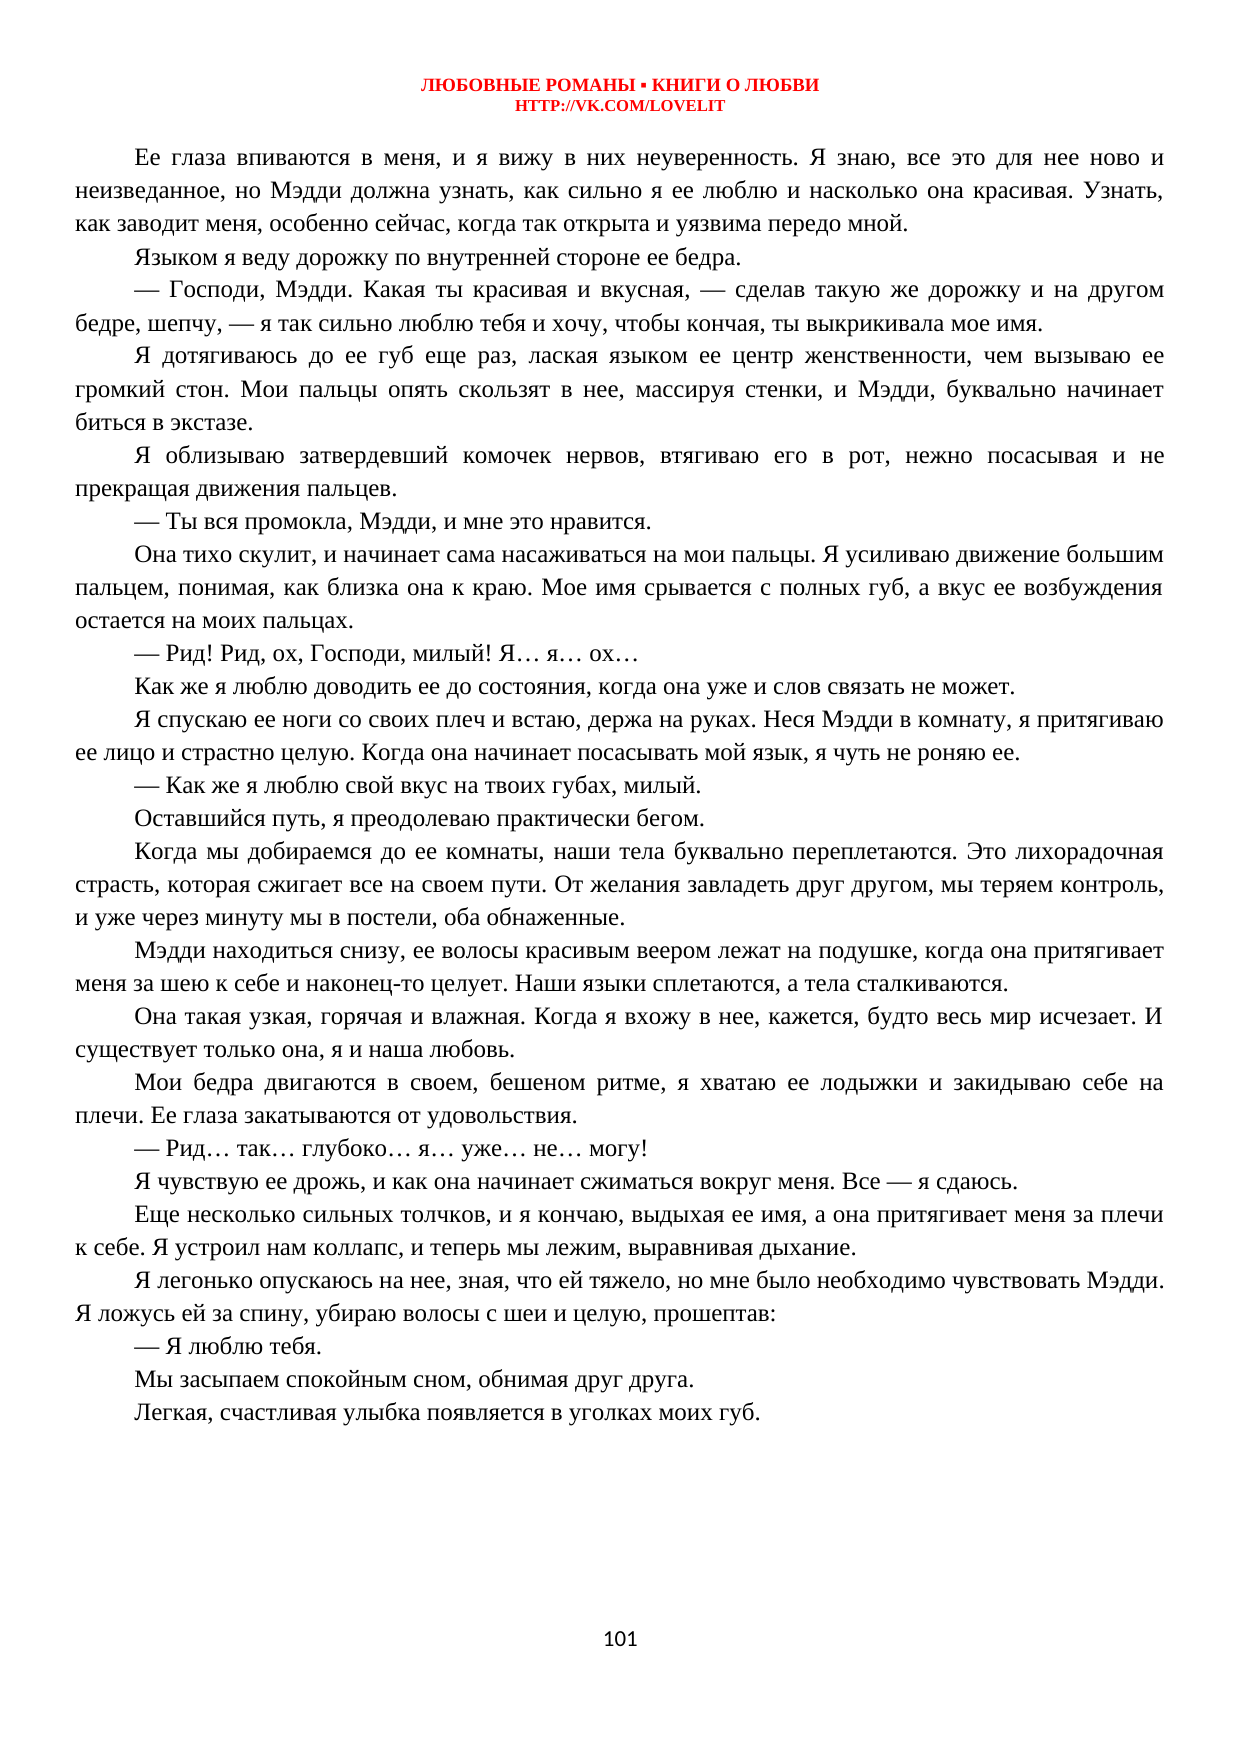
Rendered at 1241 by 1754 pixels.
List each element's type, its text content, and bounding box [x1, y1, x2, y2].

text Когда мы добираемся до ее комнаты, наши тела буквально переплетаются. Это лихорадочная страсть, которая сжигает все на своем пути. От желания завладеть друг другом, мы теряем контроль, и уже через минуту мы в постели, оба обнаженные. [75, 836, 1165, 931]
text Ее глаза впиваются в меня, и я вижу в них неуверенность. Я знаю, все это для нее ново и неизведанное, но Мэдди должна узнать, как сильно я ее люблю и насколько она красивая. Узнать, как заводит меня, особенно сейчас, когда так открыта и уязвима передо мной. [75, 142, 1165, 237]
text Она такая узкая, горячая и влажная. Когда я вхожу в нее, кажется, будто весь мир исчезает. И существует только она, я и наша любовь. [75, 1001, 1165, 1063]
text — Рид… так… глубоко… я… уже… не… могу! [75, 1133, 1165, 1162]
text — Я люблю тебя. [75, 1331, 1165, 1360]
text Легкая, счастливая улыбка появляется в уголках моих губ. [75, 1397, 1165, 1426]
text Я легонько опускаюсь на нее, зная, что ей тяжело, но мне было необходимо чувствовать Мэдди. Я ложусь ей за спину, убираю волосы с шеи и целую, прошептав: [75, 1265, 1165, 1327]
text — Ты вся промокла, Мэдди, и мне это нравится. [75, 506, 1165, 534]
text Как же я люблю доводить ее до состояния, когда она уже и слов связать не может. [75, 671, 1165, 699]
text Мы засыпаем спокойным сном, обнимая друг друга. [75, 1364, 1165, 1393]
text Она тихо скулит, и начинает сама насаживаться на мои пальцы. Я усиливаю движение большим пальцем, понимая, как близка она к краю. Мое имя срывается с полных губ, а вкус ее возбуждения остается на моих пальцах. [75, 539, 1165, 633]
text Я облизываю затвердевший комочек нервов, втягиваю его в рот, нежно посасывая и не прекращая движения пальцев. [75, 440, 1165, 501]
text — Господи, Мэдди. Какая ты красивая и вкусная, — сделав такую же дорожку и на другом бедре, шепчу, — я так сильно люблю тебя и хочу, чтобы кончая, ты выкрикивала мое имя. [75, 274, 1165, 336]
text Я дотягиваюсь до ее губ еще раз, лаская языком ее центр женственности, чем вызываю ее громкий стон. Мои пальцы опять скользят в нее, массируя стенки, и Мэдди, буквально начинает биться в экстазе. [75, 341, 1165, 435]
text Мои бедра двигаются в своем, бешеном ритме, я хватаю ее лодыжки и закидываю себе на плечи. Ее глаза закатываются от удовольствия. [75, 1067, 1165, 1129]
text Я чувствую ее дрожь, и как она начинает сжиматься вокруг меня. Все — я сдаюсь. [75, 1166, 1165, 1195]
text Еще несколько сильных толчков, и я кончаю, выдыхая ее имя, а она притягивает меня за плечи к себе. Я устроил нам коллапс, и теперь мы лежим, выравнивая дыхание. [75, 1199, 1165, 1261]
text Оставшийся путь, я преодолеваю практически бегом. [75, 803, 1165, 832]
text — Как же я люблю свой вкус на твоих губах, милый. [75, 770, 1165, 799]
text — Рид! Рид, ох, Господи, милый! Я… я… ох… [75, 638, 1165, 667]
text Я спускаю ее ноги со своих плеч и встаю, держа на руках. Неся Мэдди в комнату, я притягиваю ее лицо и страстно целую. Когда она начинает посасывать мой язык, я чуть не роняю ее. [75, 704, 1165, 766]
text Языком я веду дорожку по внутренней стороне ее бедра. [75, 242, 1165, 270]
text Мэдди находиться снизу, ее волосы красивым веером лежат на подушке, когда она притягивает меня за шею к себе и наконец-то целует. Наши языки сплетаются, а тела сталкиваются. [75, 935, 1165, 997]
